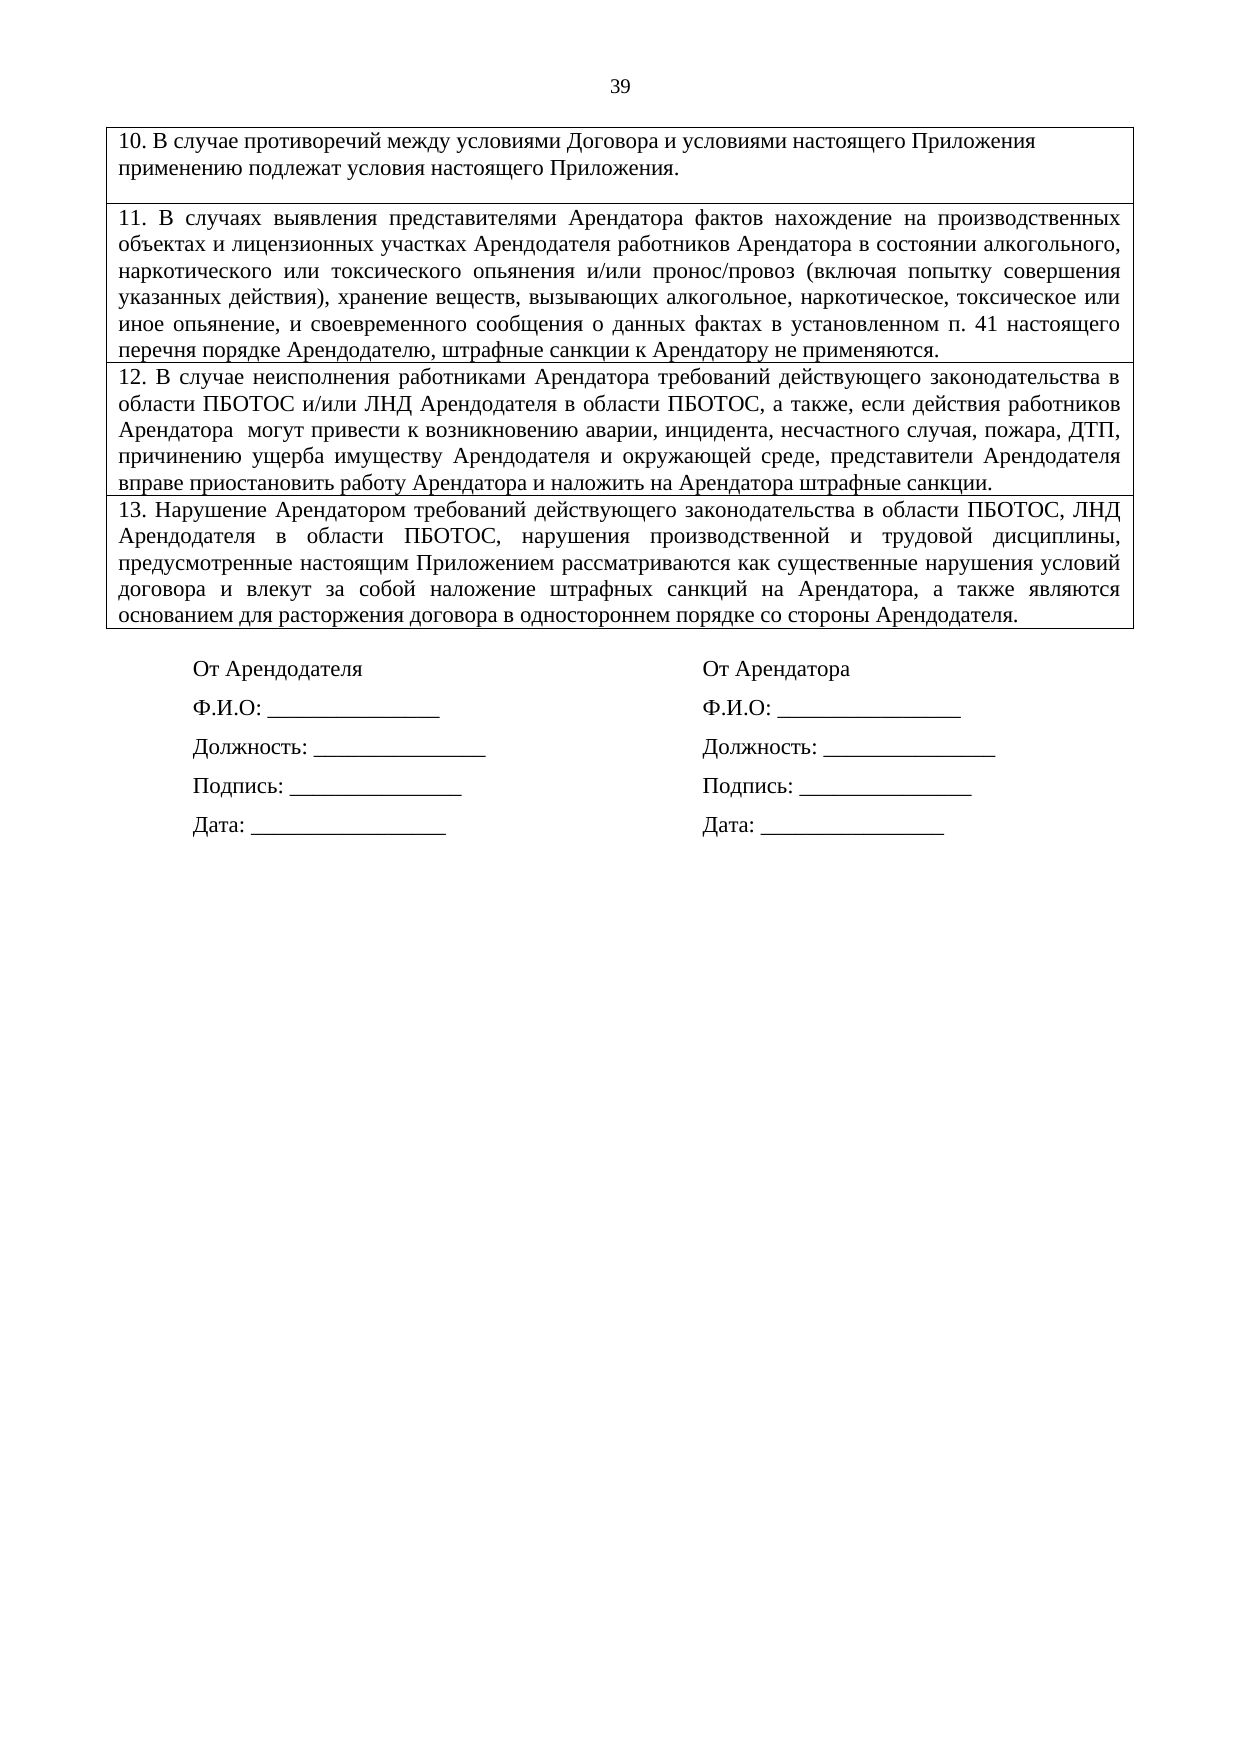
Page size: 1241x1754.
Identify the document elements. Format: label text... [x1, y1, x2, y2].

table_cell 12. В случае неисполнения работниками Арендатора требований действующего законодательства в области ПБОТОС и/или ЛНД Арендодателя в области ПБОТОС, а также, если действия работников Арендатора могут привести к возникновению аварии, инцидента, несчастного случая, пожара, ДТП, причинению ущерба имуществу Арендодателя и окружающей среде, представители Арендодателя вправе приостановить работу Арендатора и наложить на Арендатора штрафные санкции. [107, 363, 1133, 495]
table_header [110, 655, 620, 850]
table_cell 13. Нарушение Арендатором требований действующего законодательства в области ПБОТОС, ЛНД Арендодателя в области ПБОТОС, нарушения производственной и трудовой дисциплины, предусмотренные настоящим Приложением рассматриваются как существенные нарушения условий договора и влекут за собой наложение штрафных санкций на Арендатора, а также являются основанием для расторжения договора в одностороннем порядке со стороны Арендодателя. [107, 496, 1133, 628]
table_cell 11. В случаях выявления представителями Арендатора фактов нахождение на производственных объектах и лицензионных участках Арендодателя работников Арендатора в состоянии алкогольного, наркотического или токсического опьянения и/или пронос/провоз (включая попытку совершения указанных действия), хранение веществ, вызывающих алкогольное, наркотическое, токсическое или иное опьянение, и своевременного сообщения о данных фактах в установленном п. 41 настоящего перечня порядке Арендодателю, штрафные санкции к Арендатору не применяются. [107, 204, 1133, 362]
table_header [620, 655, 1206, 850]
table_cell 10. В случае противоречий между условиями Договора и условиями настоящего Приложения применению подлежат условия настоящего Приложения. [107, 128, 1133, 203]
